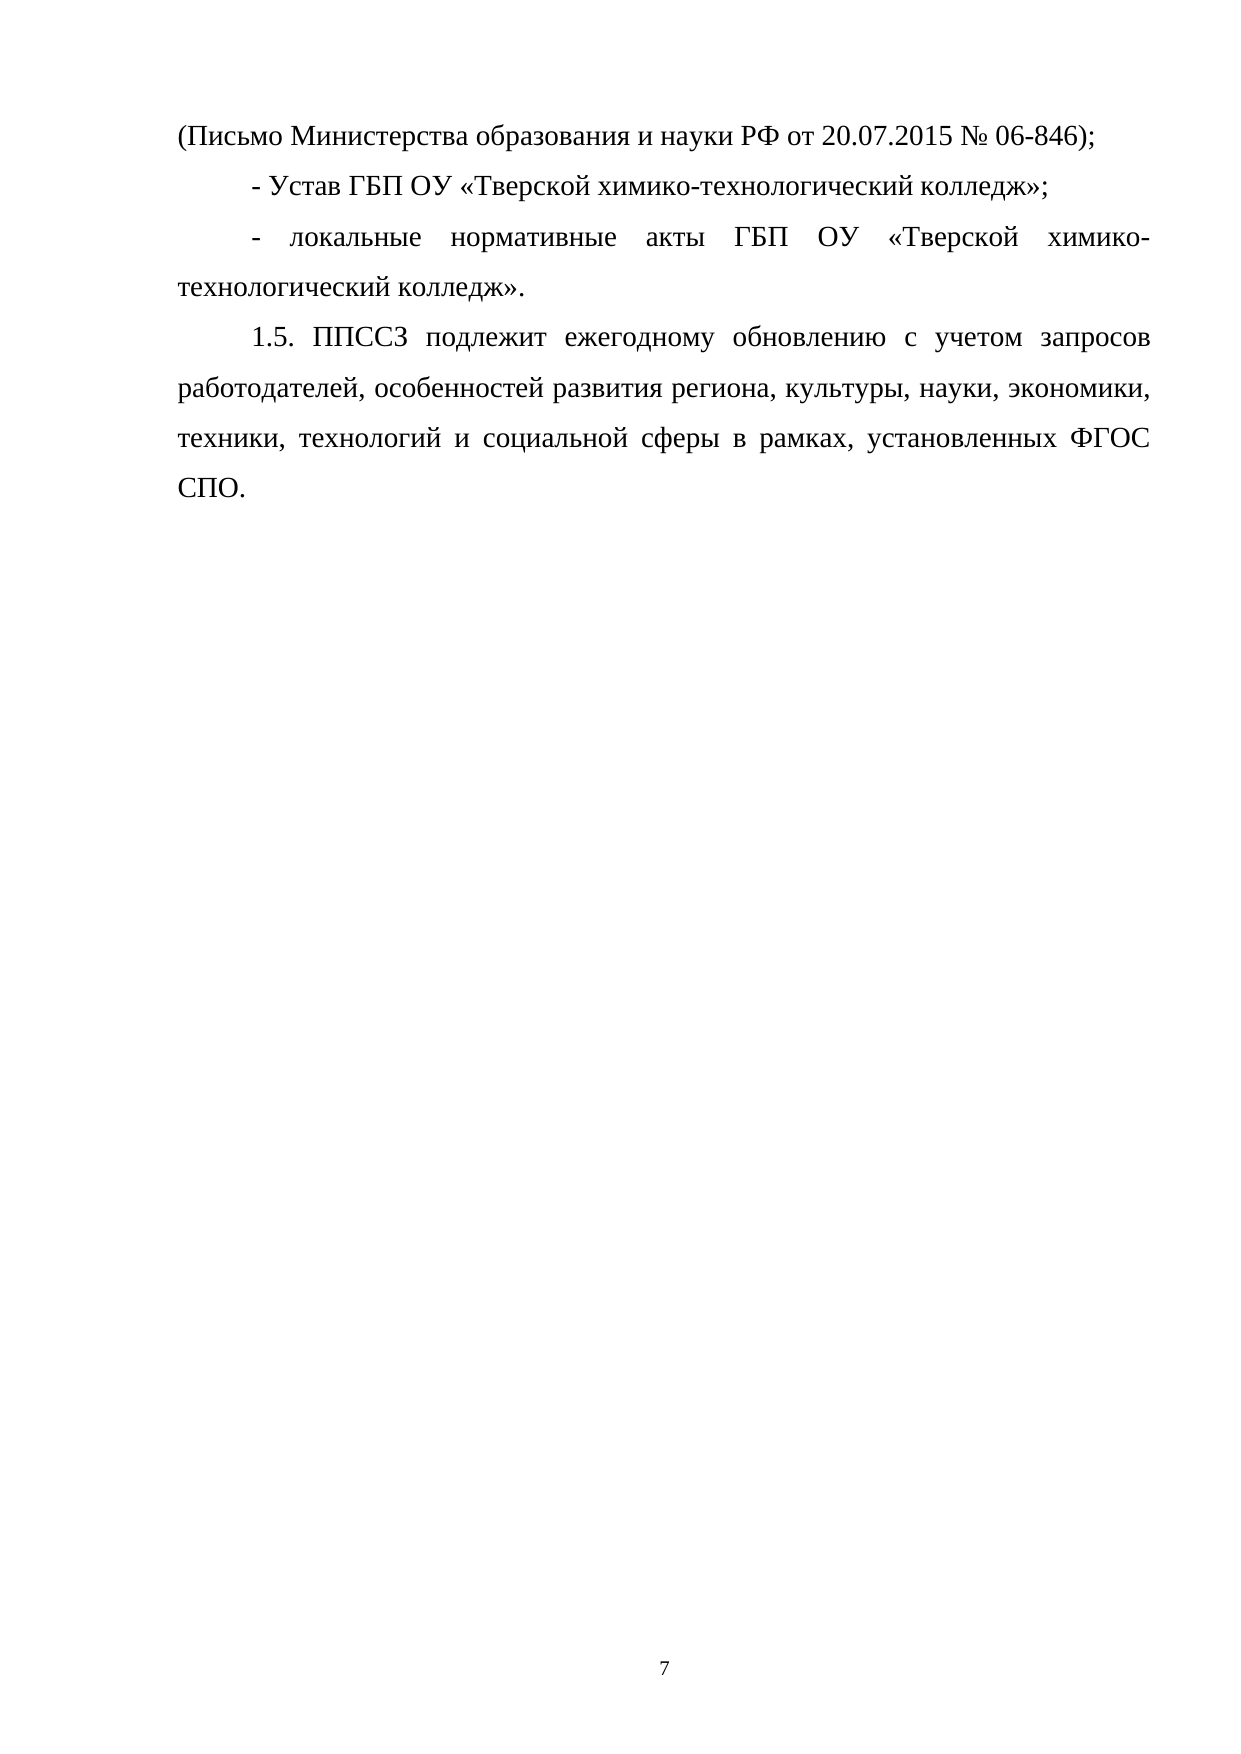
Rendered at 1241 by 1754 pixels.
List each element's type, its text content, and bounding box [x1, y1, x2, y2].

text 1.5. ППССЗ подлежит ежегодному обновлению с учетом запросов работодателей, особенностей развития региона, культуры, науки, экономики, техники, технологий и социальной сферы в рамках, установленных ФГОС СПО. [177, 319, 1152, 504]
text - Устав ГБП ОУ «Тверской химико-технологический колледж»; [177, 168, 1152, 202]
text - локальные нормативные акты ГБП ОУ «Тверской химико-технологический колледж». [177, 219, 1152, 303]
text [177, 118, 1152, 152]
